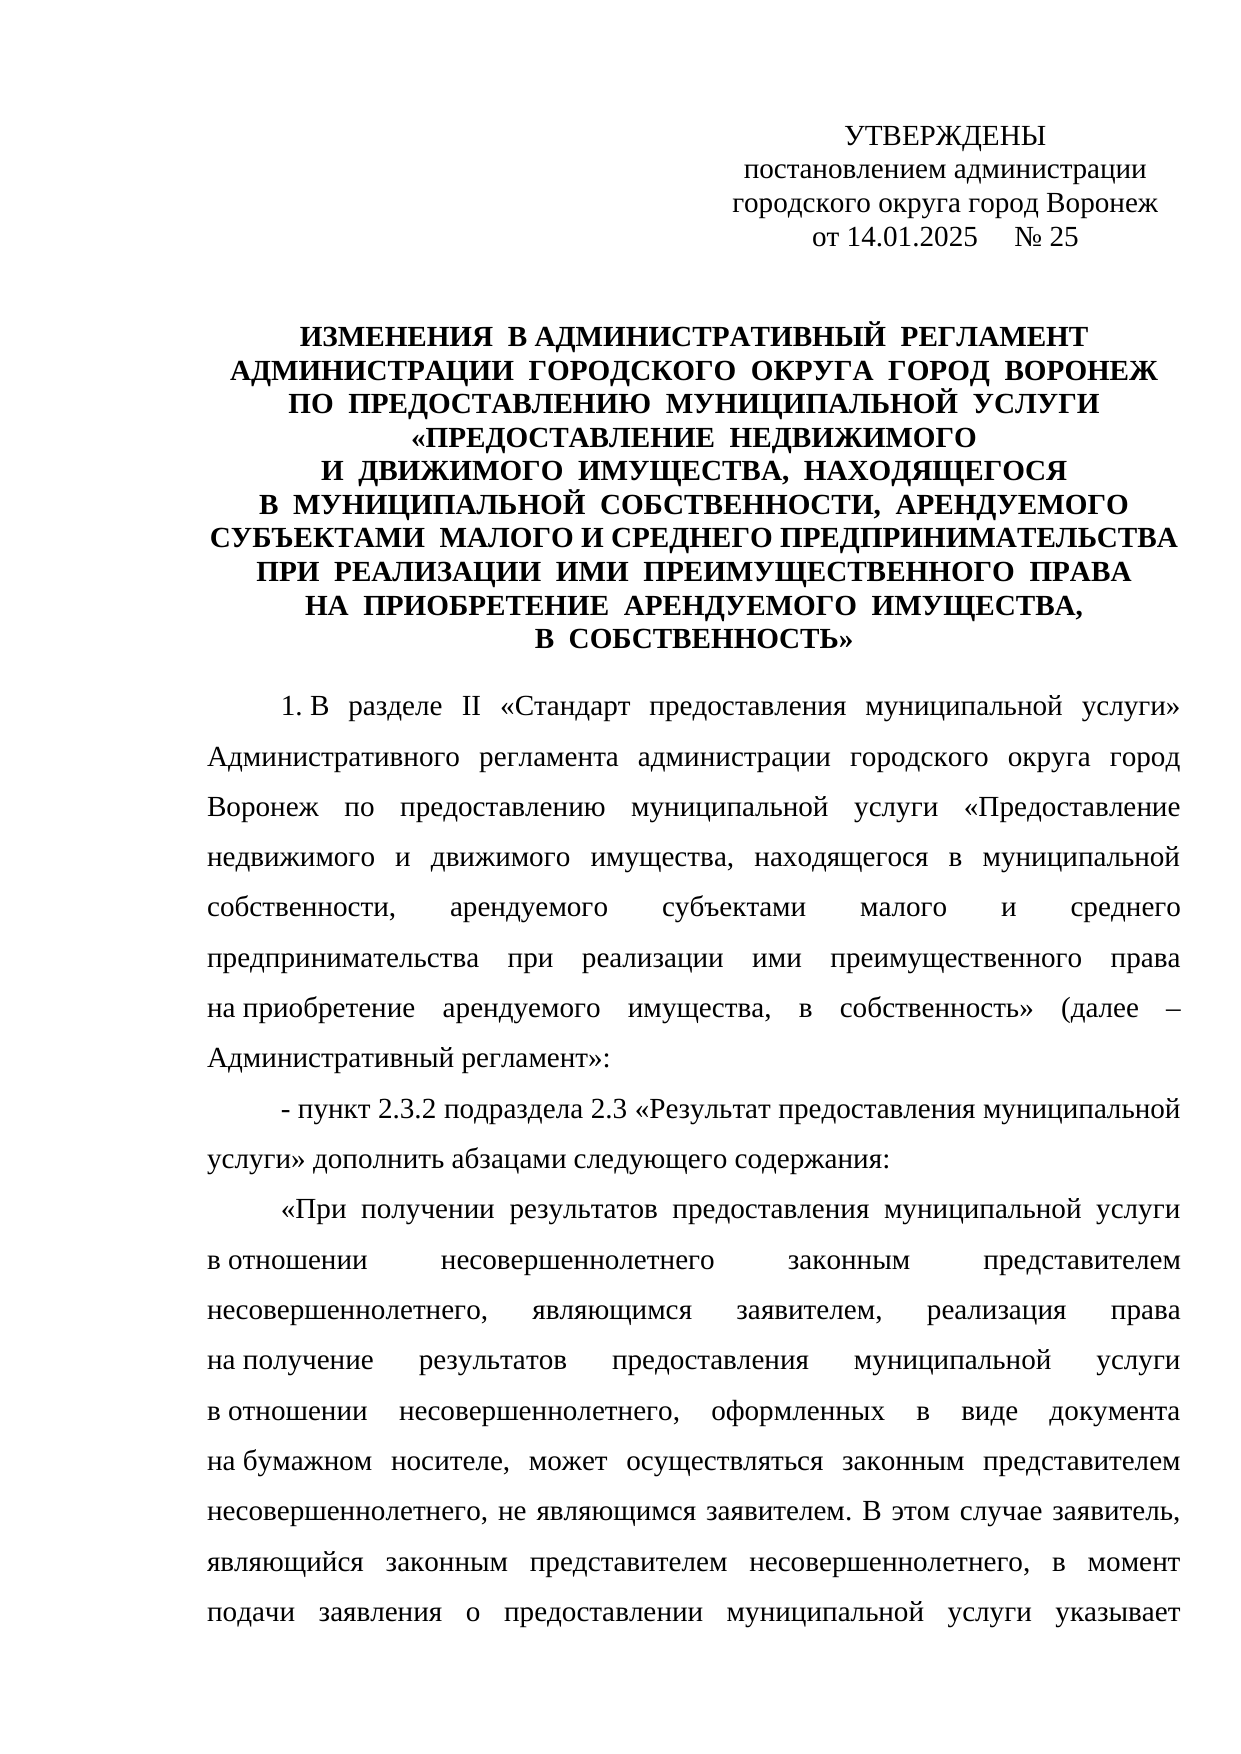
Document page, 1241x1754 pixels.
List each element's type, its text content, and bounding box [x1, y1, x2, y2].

text ПО ПРЕДОСТАВЛЕНИЮ МУНИЦИПАЛЬНОЙ УСЛУГИ [207, 386, 1181, 420]
text ПРИ РЕАЛИЗАЦИИ ИМИ ПРЕИМУЩЕСТВЕННОГО ПРАВА [207, 554, 1181, 588]
text постановлением администрации [709, 152, 1181, 185]
text УТВЕРЖДЕНЫ [709, 118, 1181, 152]
text «ПРЕДОСТАВЛЕНИЕ НЕДВИЖИМОГО [207, 420, 1181, 453]
text АДМИНИСТРАЦИИ ГОРОДСКОГО ОКРУГА ГОРОД ВОРОНЕЖ [207, 353, 1181, 386]
text от 14.01.2025 № 25 [709, 219, 1181, 252]
text - пункт 2.3.2 подраздела 2.3 «Результат предоставления муниципальной услуги» дополнить абзацами следующего содержания: [207, 1091, 1181, 1175]
text В СОБСТВЕННОСТЬ» [207, 621, 1181, 655]
text В МУНИЦИПАЛЬНОЙ СОБСТВЕННОСТИ, АРЕНДУЕМОГО [207, 487, 1181, 521]
text ИЗМЕНЕНИЯ В АДМИНИСТРАТИВНЫЙ РЕГЛАМЕНТ [207, 319, 1181, 353]
text СУБЪЕКТАМИ МАЛОГО И СРЕДНЕГО ПРЕДПРИНИМАТЕЛЬСТВА [207, 521, 1181, 554]
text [207, 1191, 1181, 1627]
text городского округа город Воронеж [709, 185, 1181, 219]
text НА ПРИОБРЕТЕНИЕ АРЕНДУЕМОГО ИМУЩЕСТВА, [207, 588, 1181, 621]
text И ДВИЖИМОГО ИМУЩЕСТВА, НАХОДЯЩЕГОСЯ [207, 453, 1181, 487]
text 1. В разделе II «Стандарт предоставления муниципальной услуги» Административного регламента администрации городского округа город Воронеж по предоставлению муниципальной услуги «Предоставление недвижимого и движимого имущества, находящегося в муниципальной собственности, арендуемого субъектами малого и среднего предпринимательства при реализации ими преимущественного права на приобретение арендуемого имущества, в собственность» (далее – Административный регламент»: [207, 688, 1181, 1074]
